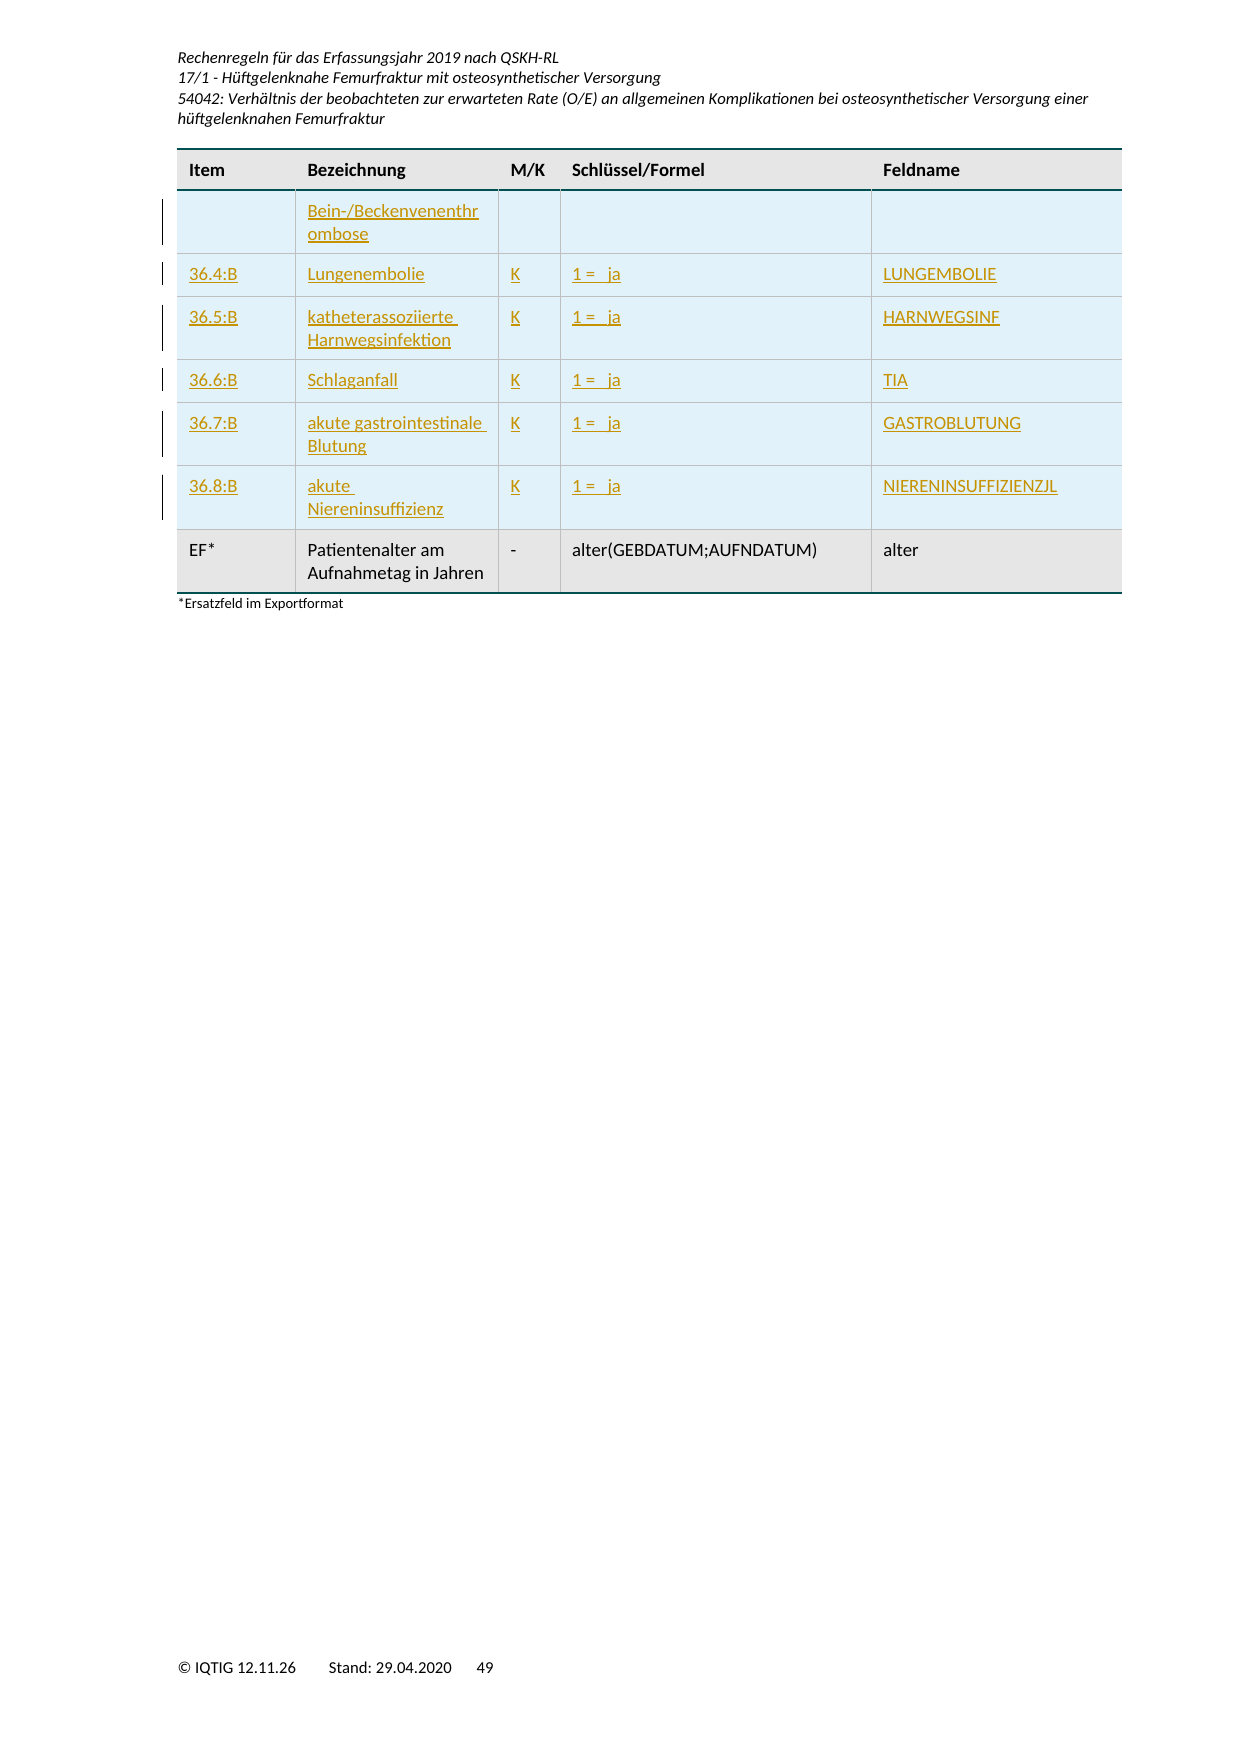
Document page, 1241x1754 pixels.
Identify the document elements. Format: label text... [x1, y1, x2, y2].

table_cell EF* [177, 530, 295, 592]
table_cell - [499, 530, 560, 592]
table_header Schlüssel/Formel [560, 150, 871, 189]
table_cell alter [872, 530, 1122, 592]
table_cell Patientenalter am Aufnahmetag in Jahren [296, 530, 498, 592]
table_header Item [177, 150, 295, 189]
text *Ersatzfeld im Exportformat [177, 594, 1122, 612]
table_header M/K [499, 150, 560, 189]
table_cell alter(GEBDATUM;AUFNDATUM) [561, 530, 871, 592]
table_header Bezeichnung [295, 150, 499, 189]
table_header Feldname [871, 150, 1122, 189]
